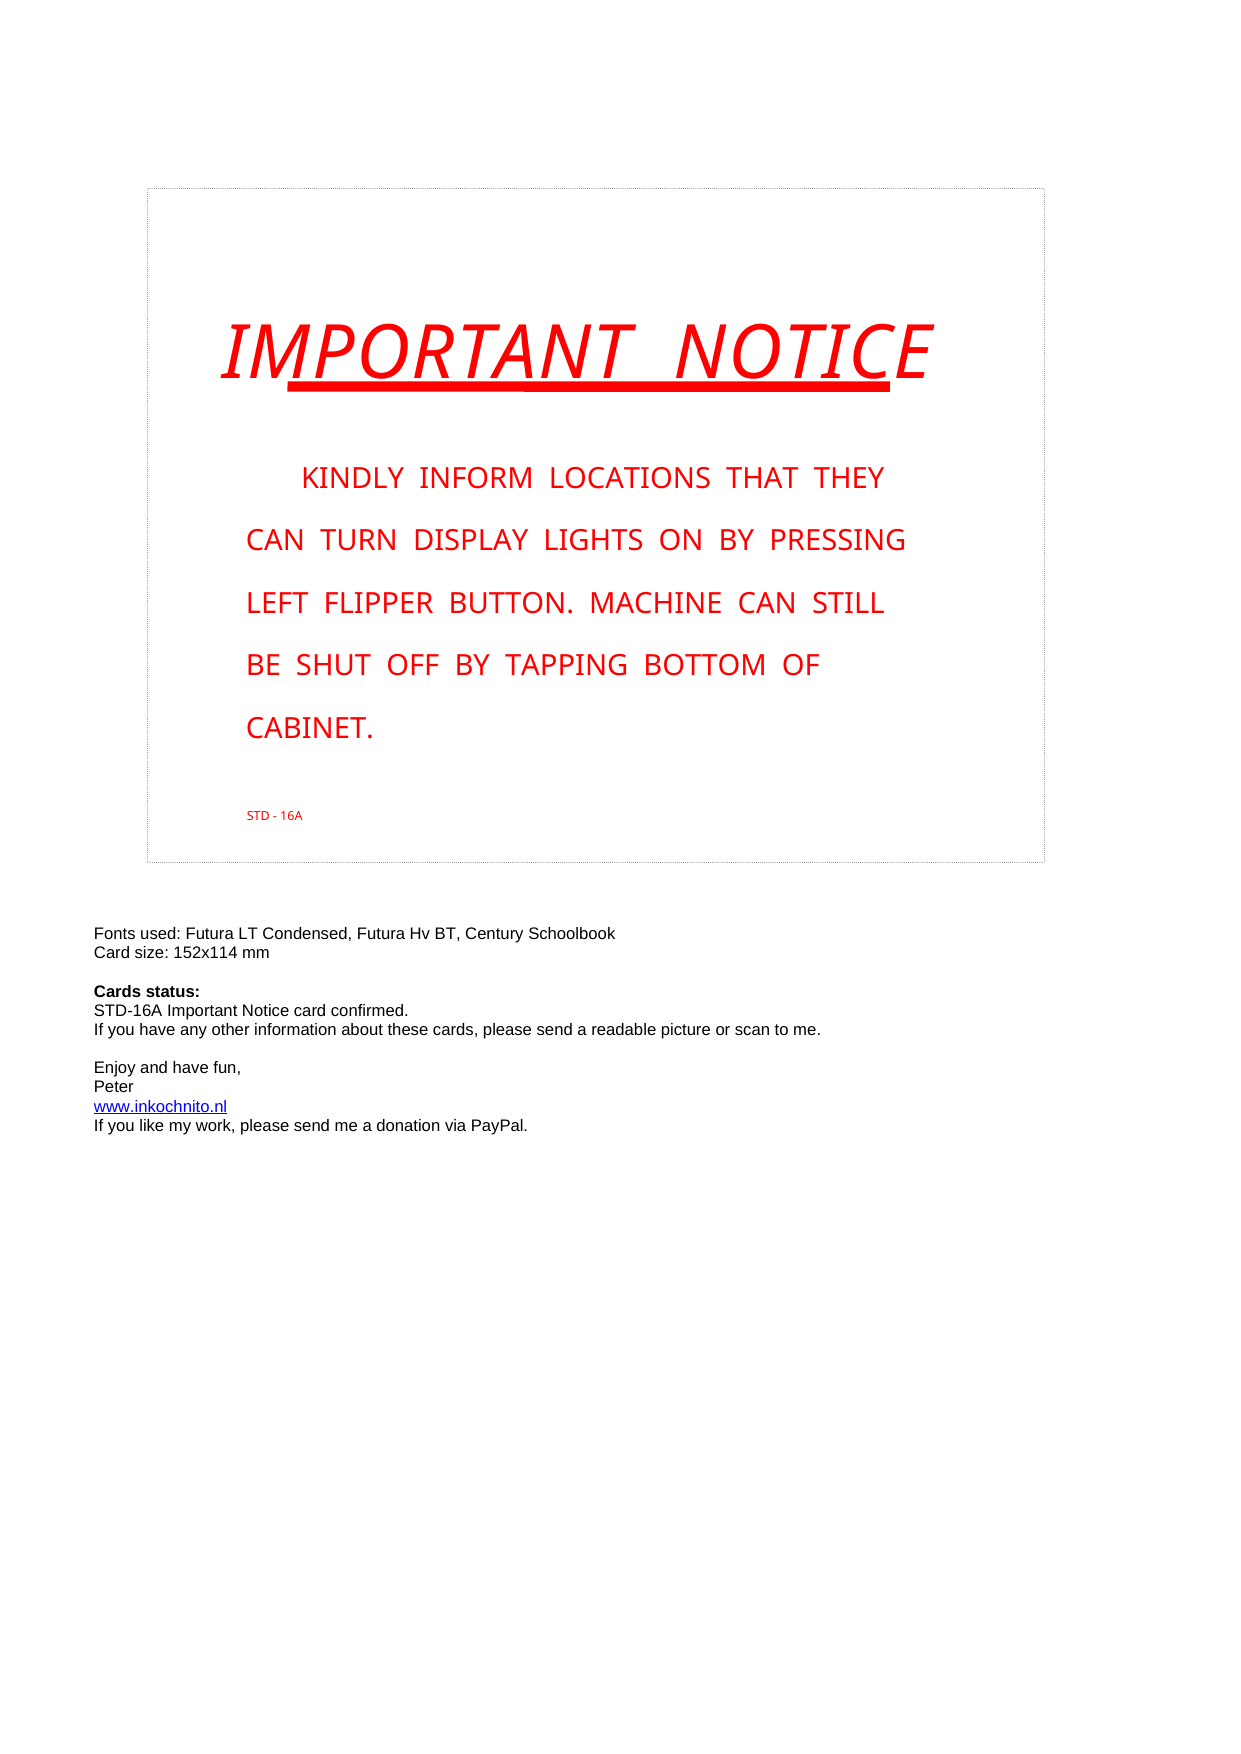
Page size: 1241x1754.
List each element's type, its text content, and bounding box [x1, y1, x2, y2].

text STD-16A Important Notice card confirmed. [94, 1001, 1162, 1020]
text www.inkochnito.nl [94, 1096, 1162, 1116]
text Peter [94, 1077, 1162, 1096]
text Card size: 152x114 mm [94, 943, 1162, 962]
text Fonts used: Futura LT Condensed, Futura Hv BT, Century Schoolbook [94, 924, 1162, 943]
text Enjoy and have fun, [94, 1058, 1162, 1077]
text Cards status: [94, 981, 1162, 1001]
text If you have any other information about these cards, please send a readable picture or scan to me. [94, 1020, 1162, 1039]
text If you like my work, please send me a donation via PayPal. [94, 1116, 1162, 1135]
